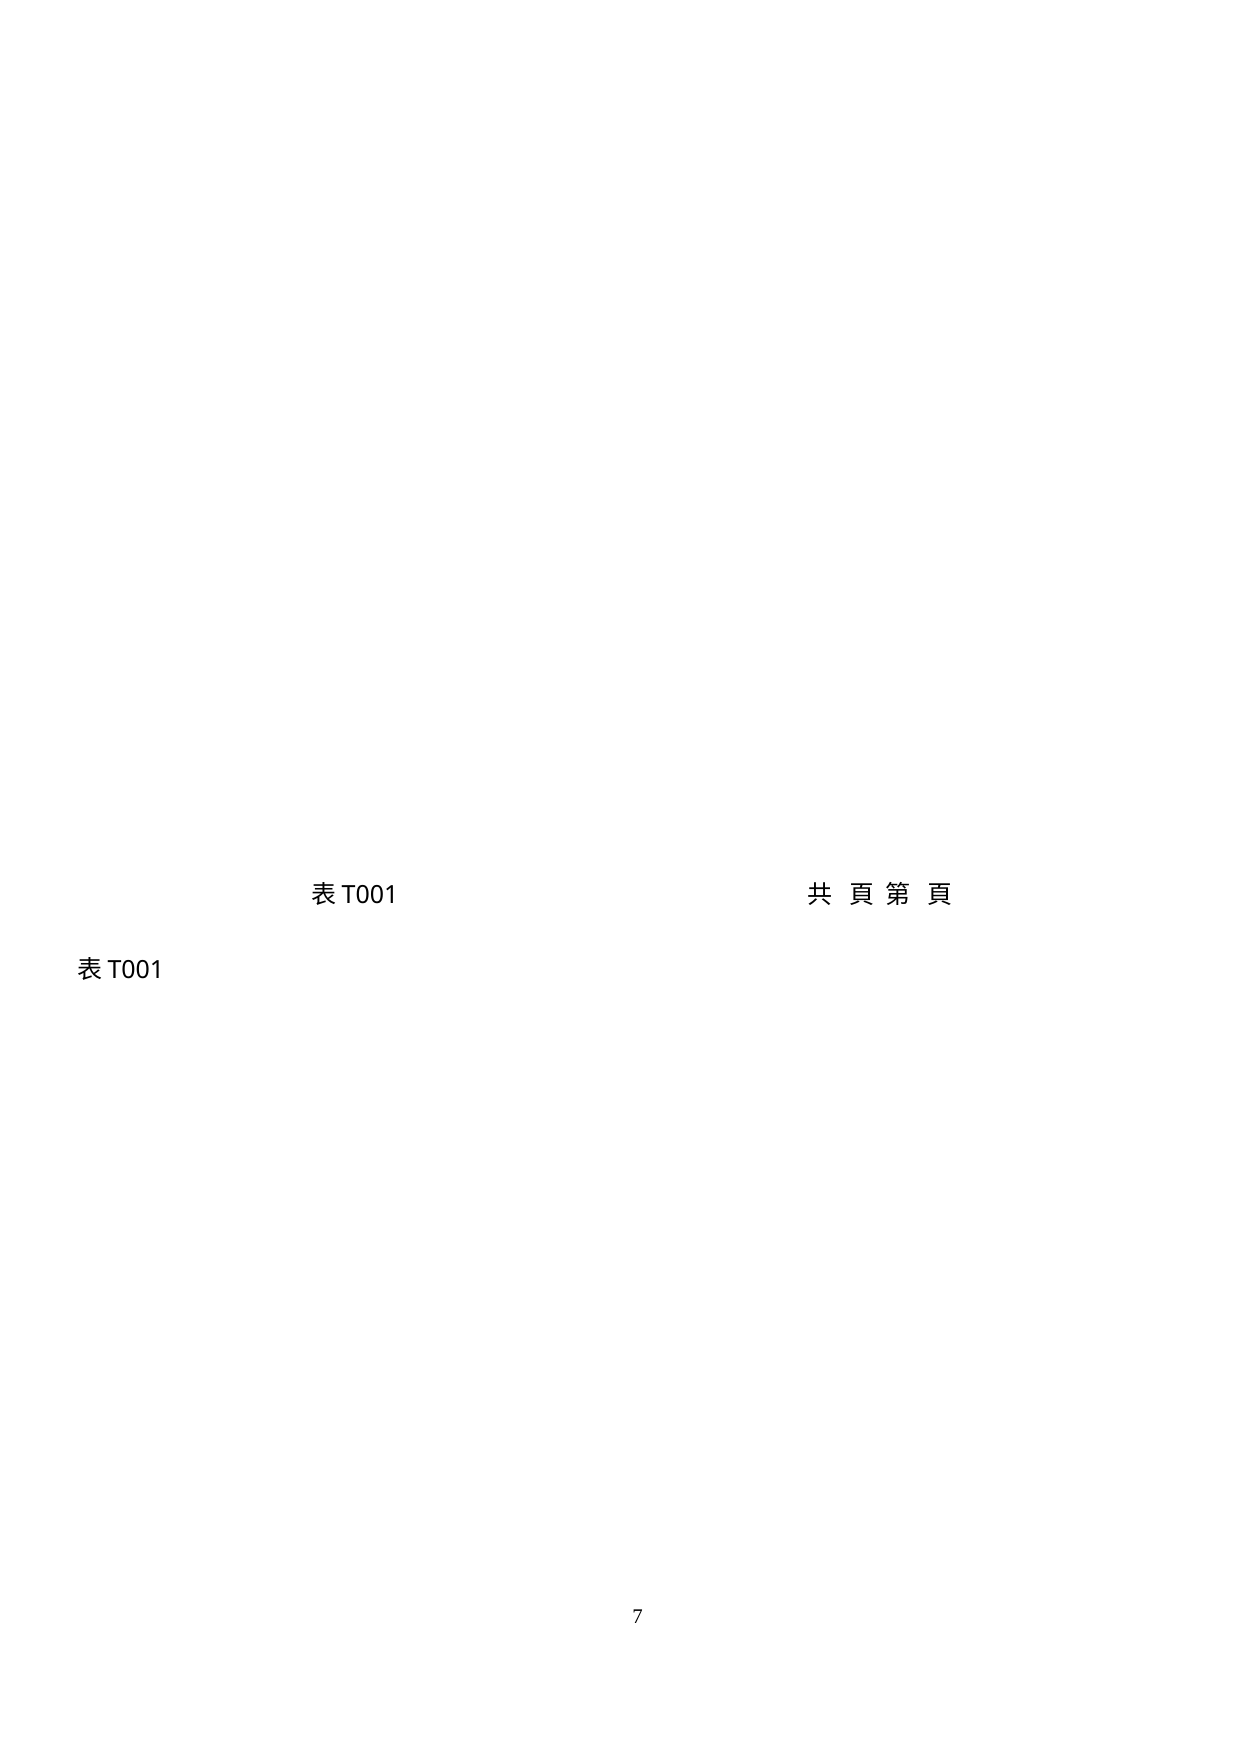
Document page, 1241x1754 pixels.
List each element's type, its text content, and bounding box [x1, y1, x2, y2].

text 表T001 共 頁 第 頁 [77, 874, 1186, 912]
text 表T001 [77, 949, 1186, 987]
